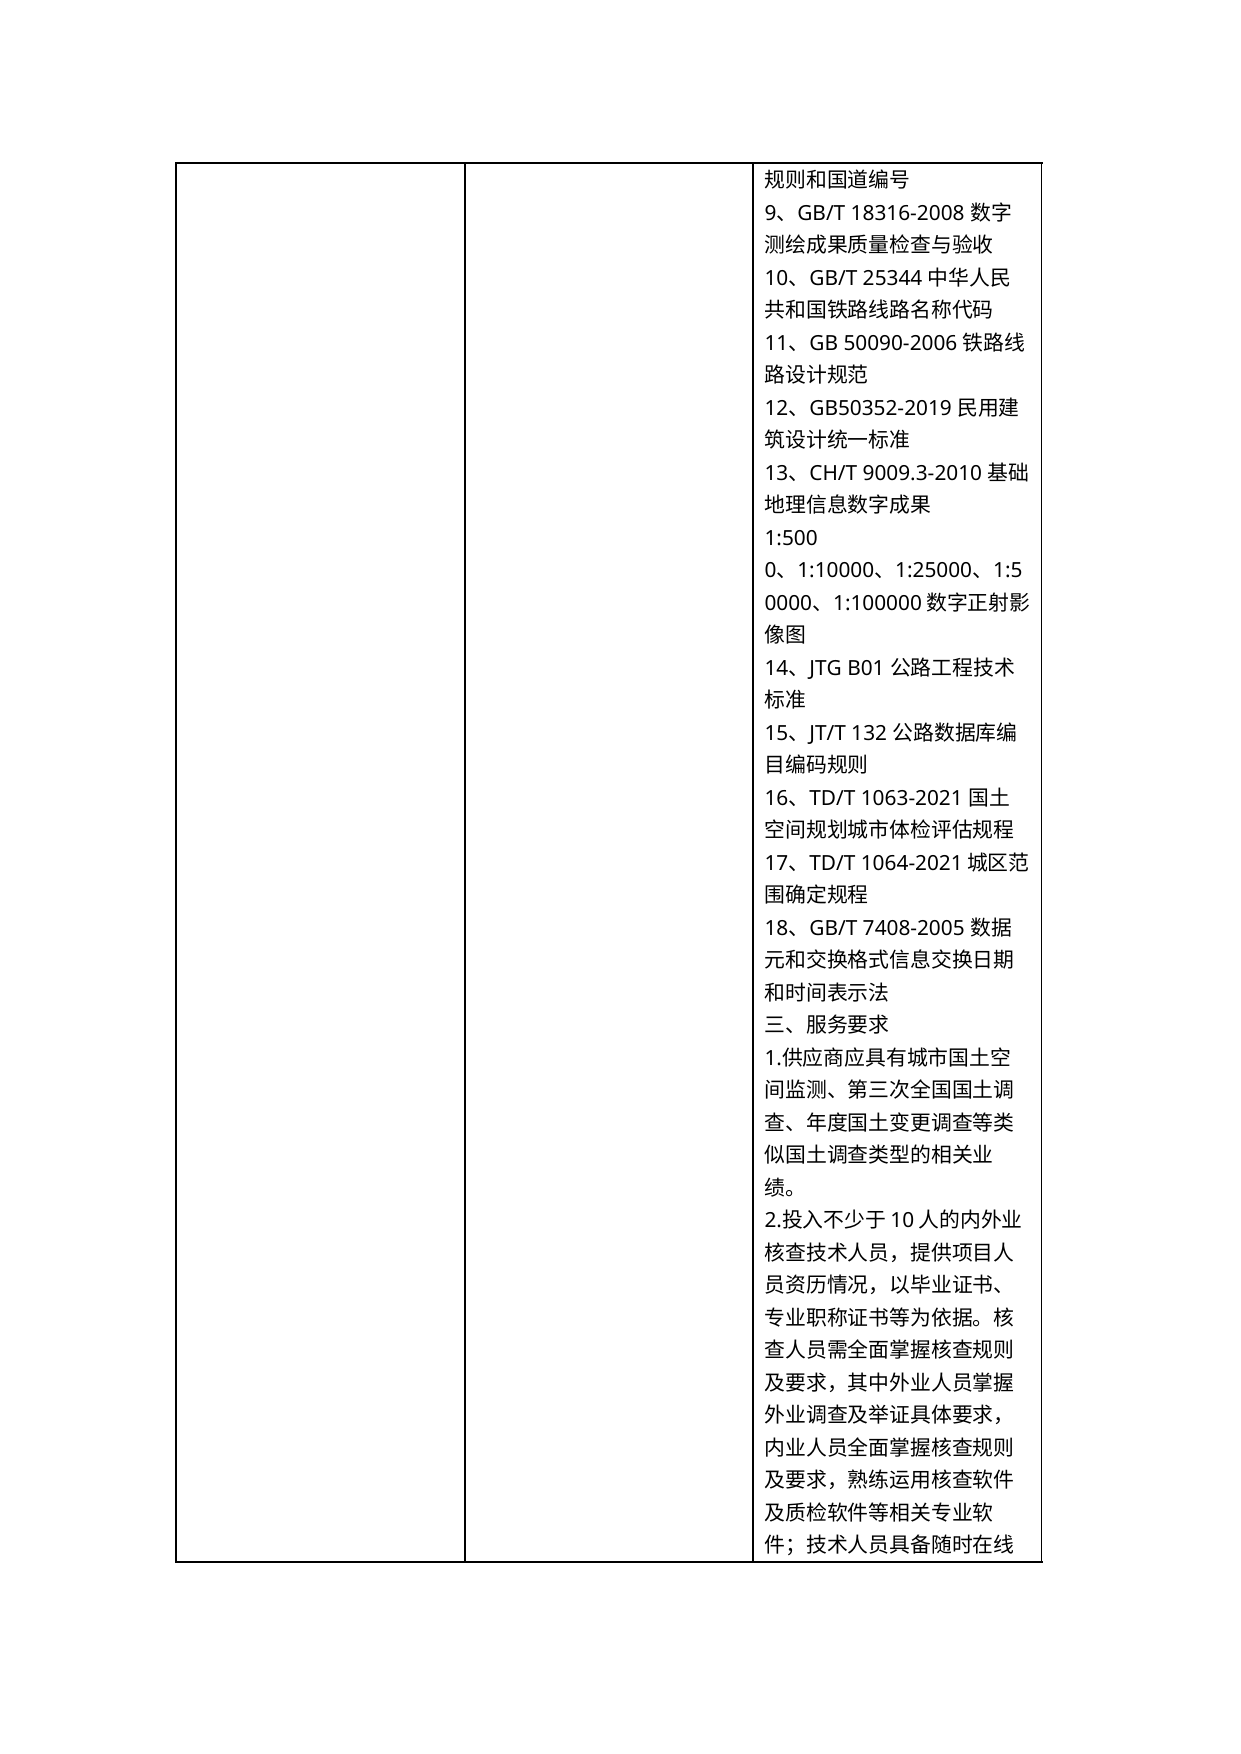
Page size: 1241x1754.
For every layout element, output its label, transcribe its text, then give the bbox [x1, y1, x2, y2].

table_cell 6 [177, 164, 464, 1561]
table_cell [754, 164, 1041, 1561]
table_cell [466, 164, 752, 1561]
